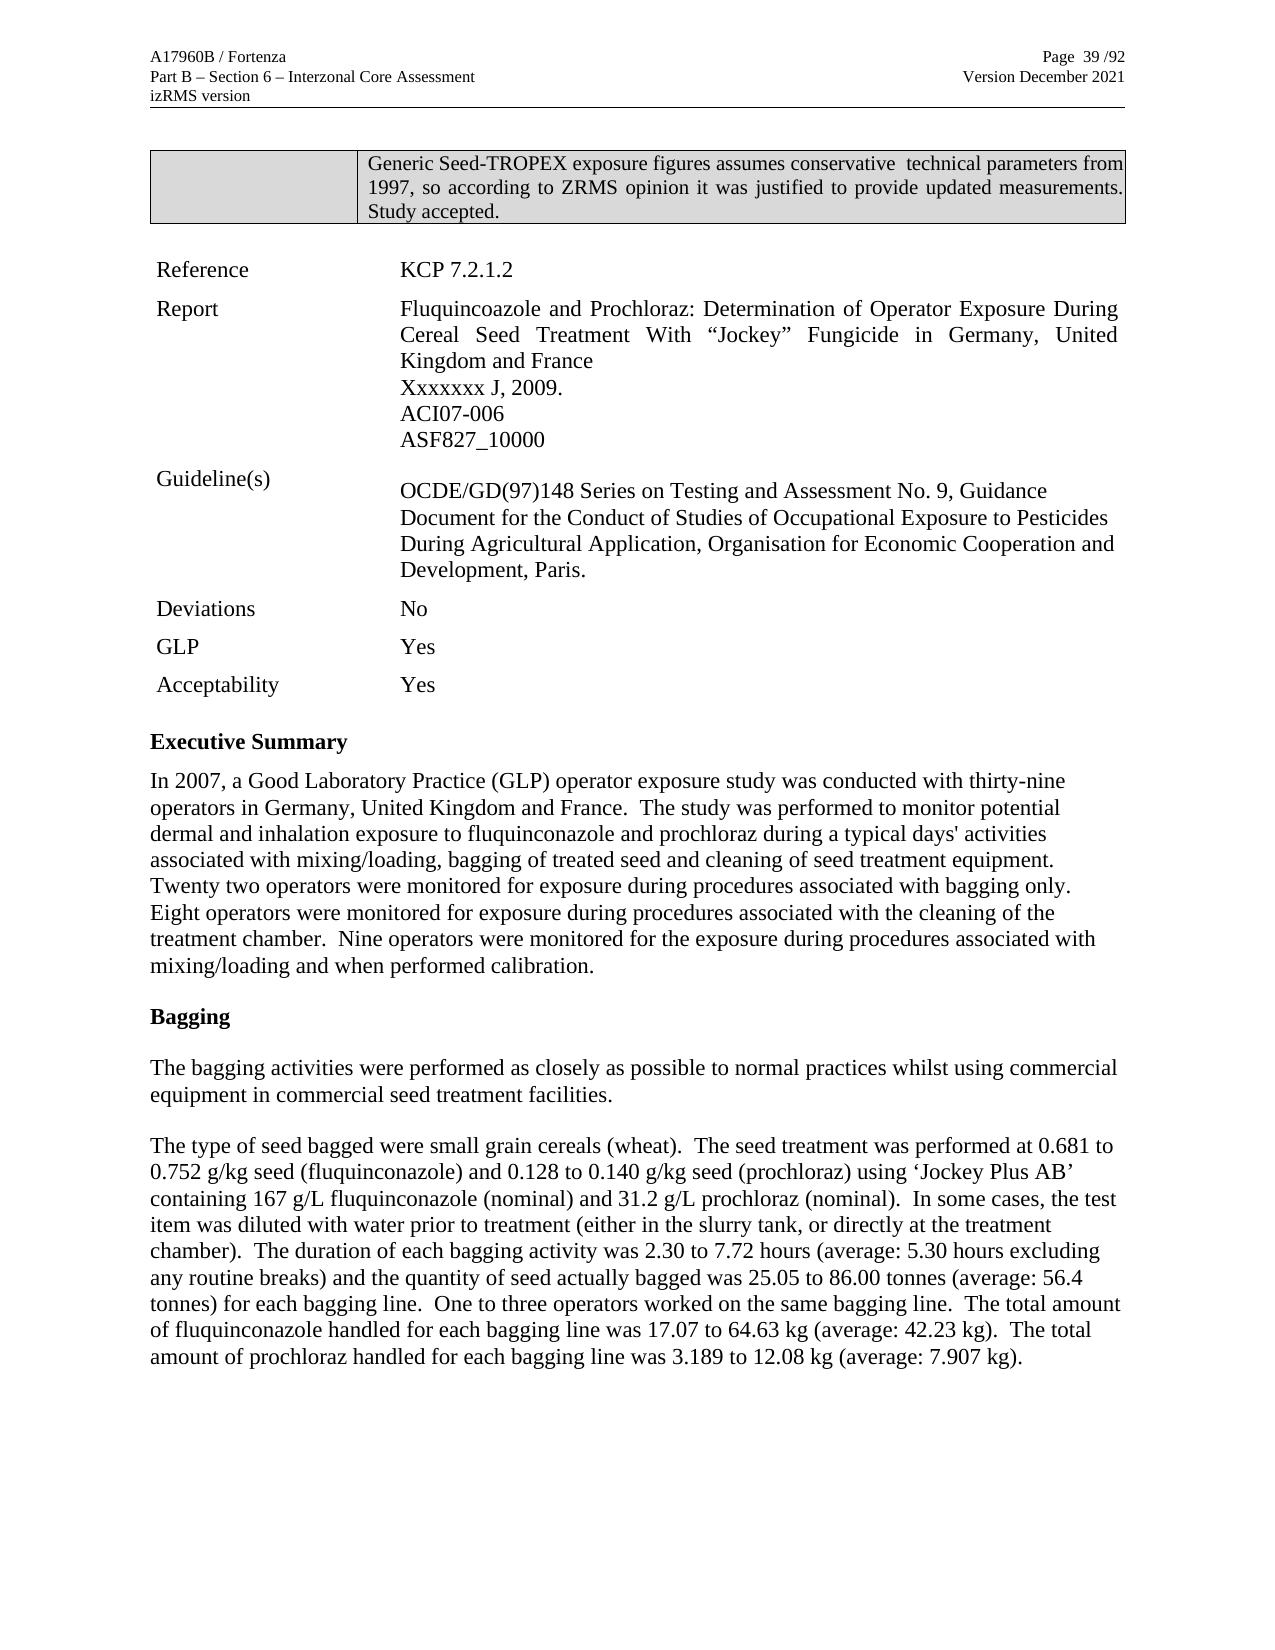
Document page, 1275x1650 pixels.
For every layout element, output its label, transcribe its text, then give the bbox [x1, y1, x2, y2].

text Executive Summary [150, 728, 1125, 755]
table_cell OCDE/GD(97)148 Series on Testing and Assessment No. 9, Guidance Document for the Conduct of Studies of Occupational Exposure to Pesticides During Agricultural Application, Organisation for Economic Cooperation and Development, Paris. [394, 459, 1125, 589]
table_cell Guideline(s) [150, 459, 394, 589]
text Bagging [150, 1003, 1125, 1029]
table_header Comments of zRMS: [151, 151, 357, 223]
table_cell Deviations [150, 589, 394, 627]
table_cell Fluquincoazole and Prochloraz: Determination of Operator Exposure During Cereal Seed Treatment With “Jockey” Fungicide in Germany, United Kingdom and France Xxxxxxx J, 2009. ACI07-006 ASF827_10000 [394, 289, 1125, 459]
table_header Reference [150, 251, 394, 289]
text The type of seed bagged were small grain cereals (wheat). The seed treatment was performed at 0.681 to 0.752 g/kg seed (fluquinconazole) and 0.128 to 0.140 g/kg seed (prochloraz) using ‘Jockey Plus AB’ containing 167 g/L fluquinconazole (nominal) and 31.2 g/L prochloraz (nominal). In some cases, the test item was diluted with water prior to treatment (either in the slurry tank, or directly at the treatment chamber). The duration of each bagging activity was 2.30 to 7.72 hours (average: 5.30 hours excluding any routine breaks) and the quantity of seed actually bagged was 25.05 to 86.00 tonnes (average: 56.4 tonnes) for each bagging line. One to three operators worked on the same bagging line. The total amount of fluquinconazole handled for each bagging line was 17.07 to 64.63 kg (average: 42.23 kg). The total amount of prochloraz handled for each bagging line was 3.189 to 12.08 kg (average: 7.907 kg). [150, 1132, 1125, 1369]
table_cell Report [150, 289, 394, 459]
table_cell Acceptability [150, 665, 394, 703]
text In 2007, a Good Laboratory Practice (GLP) operator exposure study was conducted with thirty-nine operators in Germany, United Kingdom and France. The study was performed to monitor potential dermal and inhalation exposure to fluquinconazole and prochloraz during a typical days' activities associated with mixing/loading, bagging of treated seed and cleaning of seed treatment equipment. Twenty two operators were monitored for exposure during procedures associated with bagging only. Eight operators were monitored for exposure during procedures associated with the cleaning of the treatment chamber. Nine operators were monitored for the exposure during procedures associated with mixing/loading and when performed calibration. [150, 767, 1125, 978]
text The bagging activities were performed as closely as possible to normal practices whilst using commercial equipment in commercial seed treatment facilities. [150, 1054, 1125, 1107]
table_cell No [394, 589, 1125, 627]
table_header KCP 7.2.1.2 [394, 251, 1125, 289]
table_cell Yes [394, 627, 1125, 665]
table_cell GLP [150, 627, 394, 665]
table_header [358, 151, 1125, 223]
table_cell Yes [394, 665, 1125, 703]
